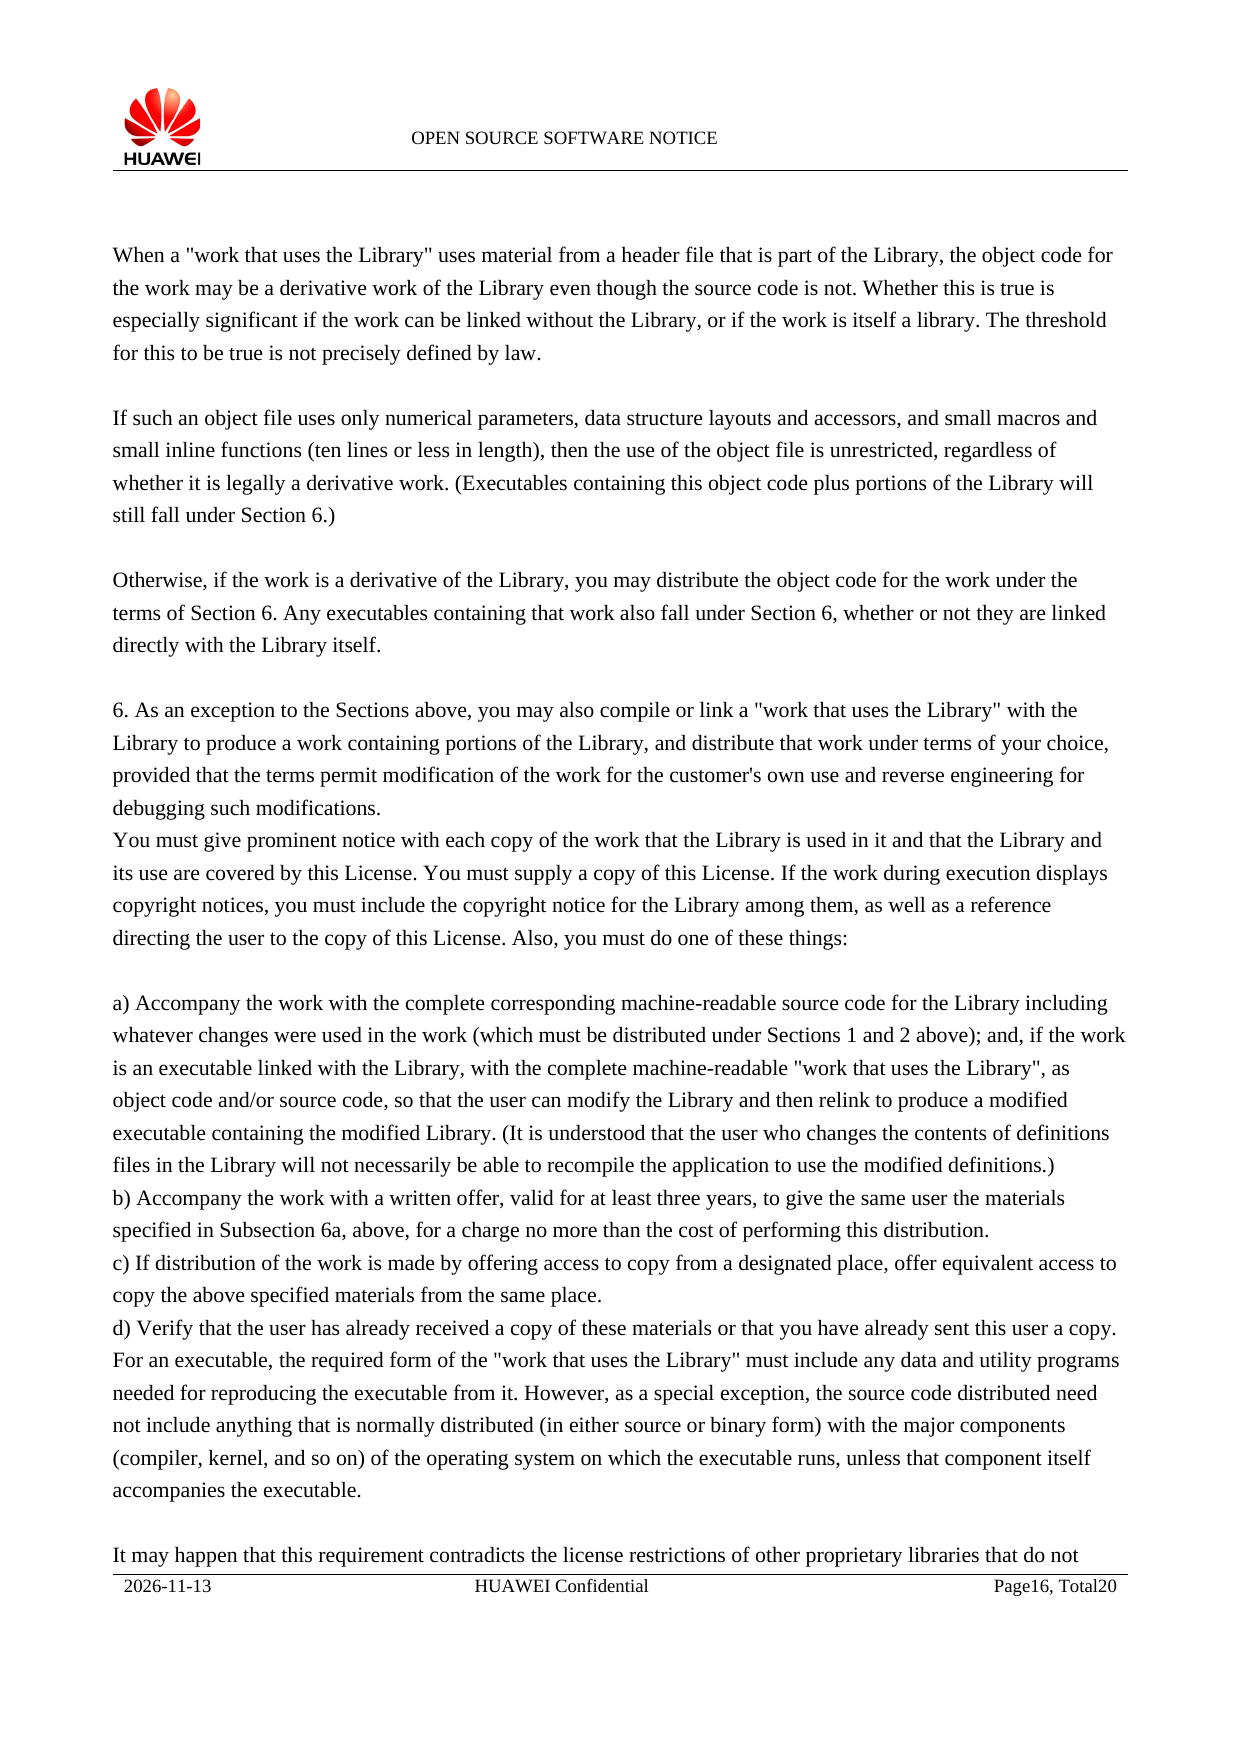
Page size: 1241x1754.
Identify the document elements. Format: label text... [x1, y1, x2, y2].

picture [124, 88, 201, 165]
